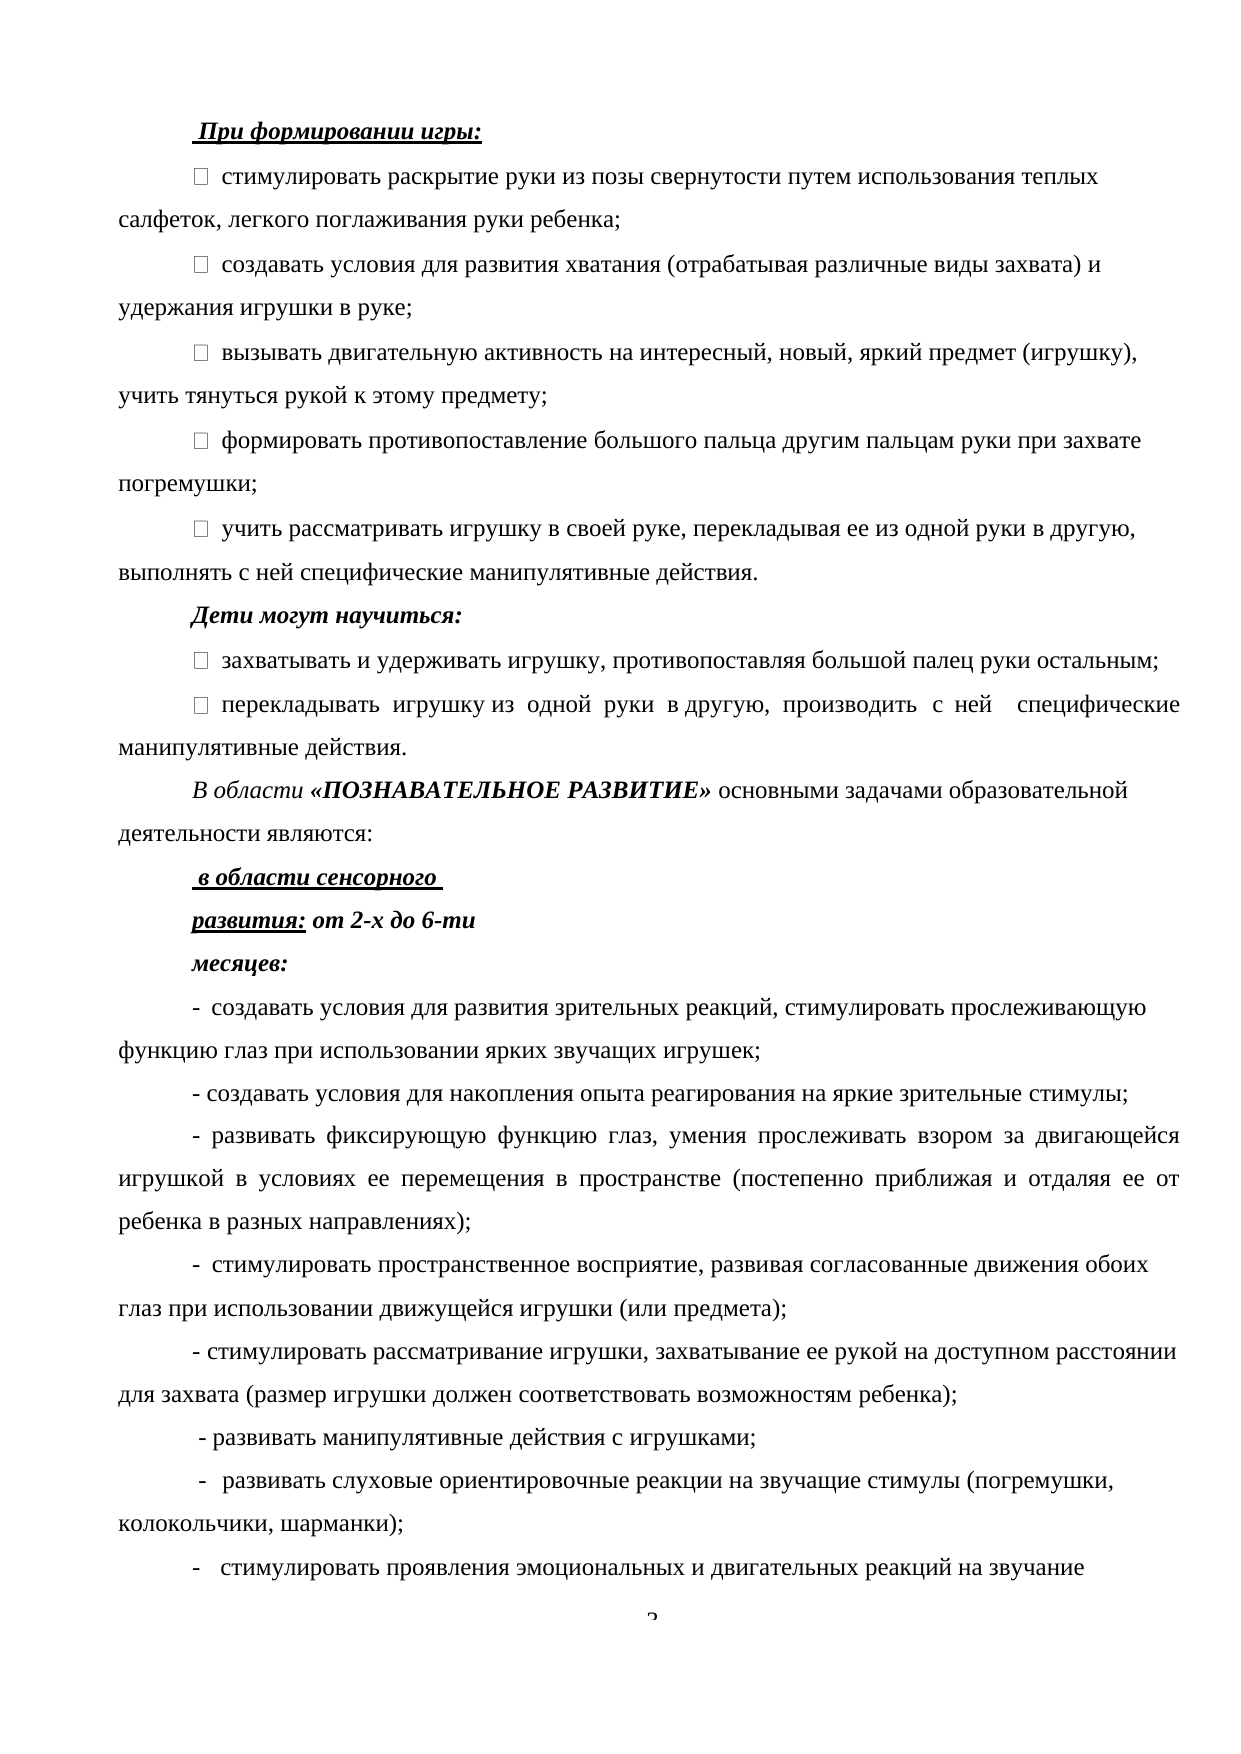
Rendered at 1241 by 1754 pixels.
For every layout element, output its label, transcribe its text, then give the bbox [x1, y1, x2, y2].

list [118, 1552, 1181, 1580]
text формировать противопоставление большого пальца другим пальцам руки при захвате погремушки; [118, 425, 1205, 497]
text вызывать двигательную активность на интересный, новый, яркий предмет (игрушку), учить тянуться рукой к этому предмету; [118, 337, 1181, 409]
text учить рассматривать игрушку в своей руке, перекладывая ее из одной руки в другую, выполнять с ней специфические манипулятивные действия. [118, 513, 1205, 585]
text В области «ПОЗНАВАТЕЛЬНОЕ РАЗВИТИЕ» основными задачами образовательной деятельности являются: [118, 775, 1205, 847]
text захватывать и удерживать игрушку, противопоставляя большой палец руки остальным; перекладывать игрушку из одной руки в другую, производить с ней специфические [221, 645, 1181, 718]
list стимулировать рассматривание игрушки, захватывание ее рукой на доступном расстоянии для захвата (размер игрушки должен соответствовать возможностям ребенка); [118, 1336, 1181, 1408]
list развивать фиксирующую функцию глаз, умения прослеживать взором за двигающейся игрушкой в условиях ее перемещения в пространстве (постепенно приближая и отдаляя ее от ребенка в разных направлениях); [118, 1120, 1180, 1235]
list развивать слуховые ориентировочные реакции на звучащие стимулы (погремушки, колокольчики, шарманки); [118, 1465, 1180, 1537]
subtitle При формировании игры: [192, 116, 1205, 145]
list развивать манипулятивные действия с игрушками; [198, 1422, 1205, 1451]
text стимулировать раскрытие руки из позы свернутости путем использования теплых салфеток, легкого поглаживания руки ребенка; [118, 161, 1181, 233]
list создавать условия для накопления опыта реагирования на яркие зрительные стимулы; [118, 1078, 1205, 1107]
picture [191, 687, 230, 721]
list стимулировать пространственное восприятие, развивая согласованные движения обоих глаз при использовании движущейся игрушки (или предмета); [118, 1249, 1181, 1321]
list создавать условия для развития зрительных реакций, стимулировать прослеживающую функцию глаз при использовании ярких звучащих игрушек; [118, 992, 1180, 1064]
text манипулятивные действия. [118, 734, 1205, 761]
subtitle Дети могут научиться: [192, 600, 1205, 629]
text создавать условия для развития хватания (отрабатывая различные виды захвата) и удержания игрушки в руке; [118, 249, 1205, 321]
subtitle в области сенсорного развития: от 2-х до 6-ти месяцев: [192, 862, 553, 977]
picture [191, 642, 230, 676]
